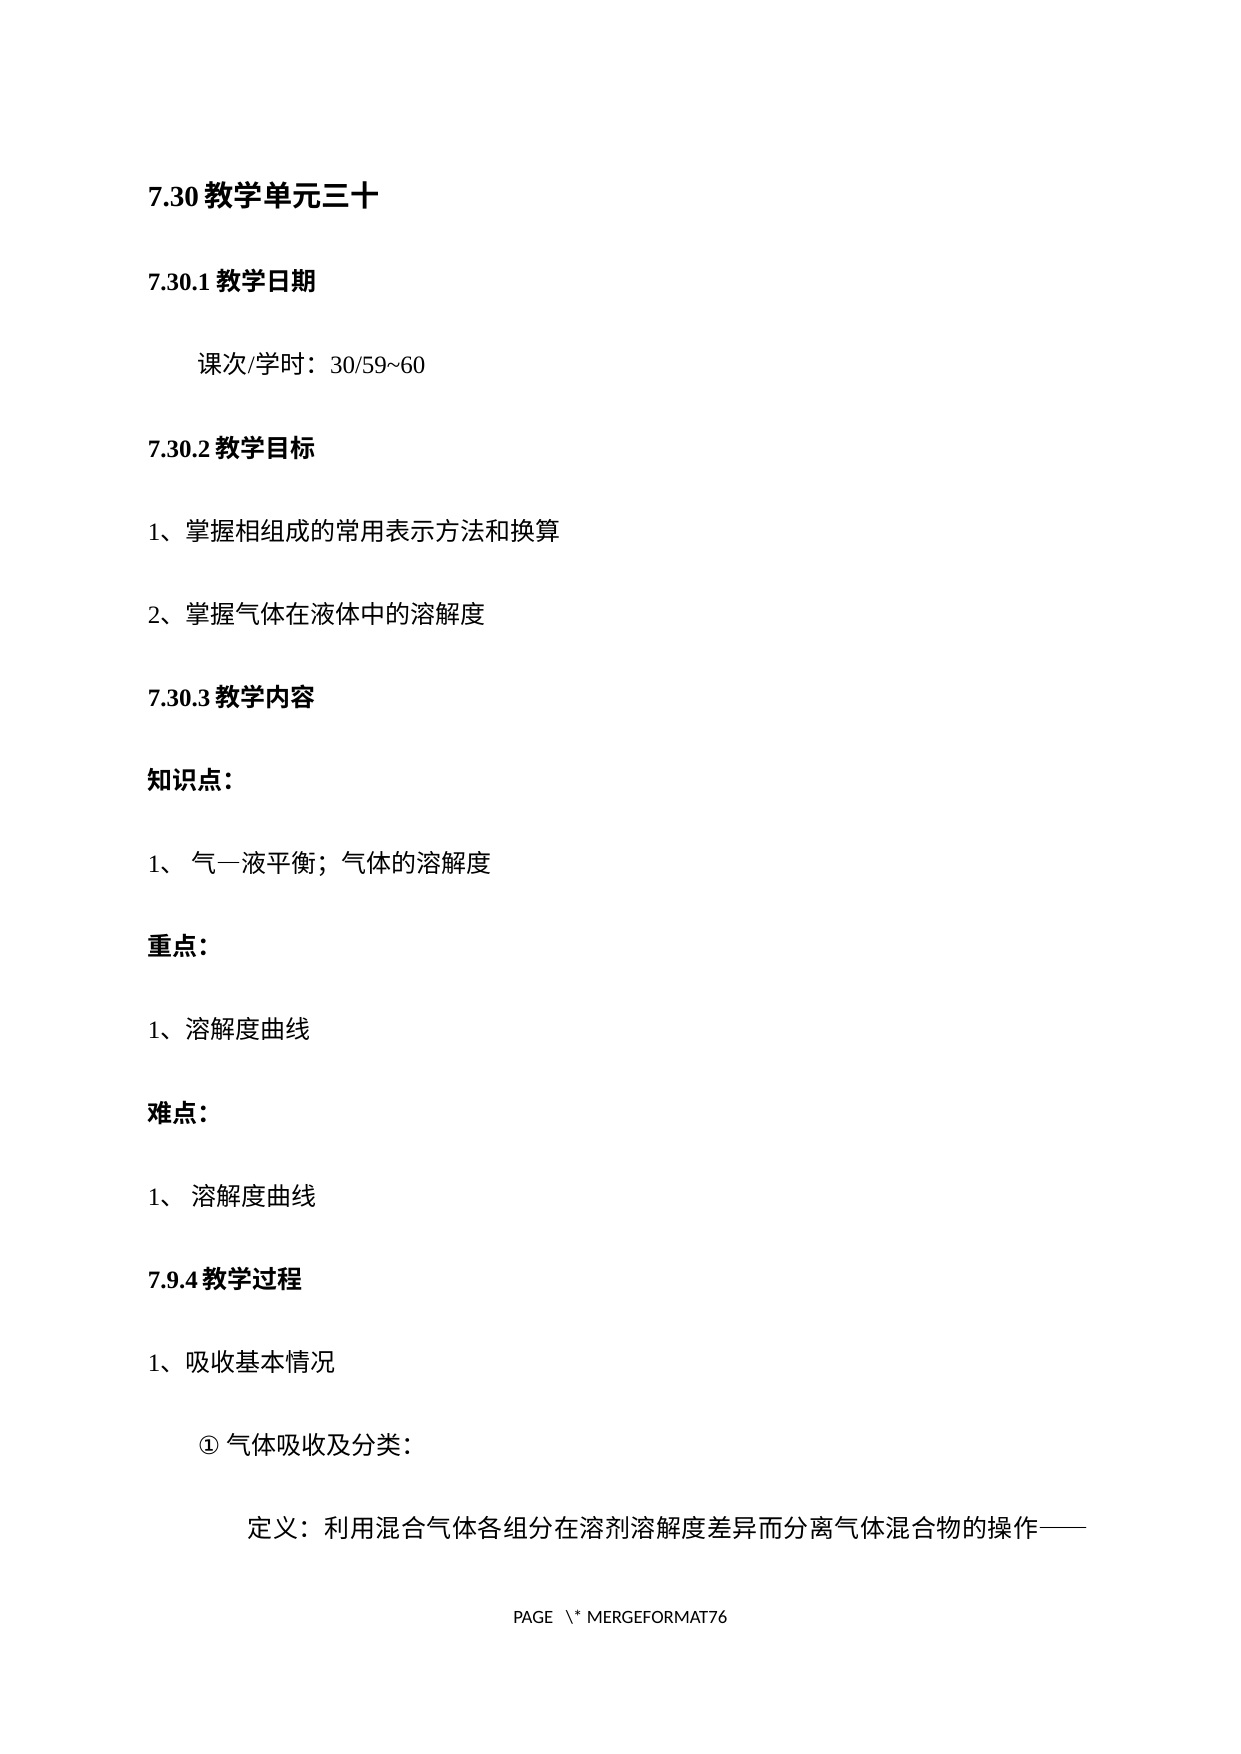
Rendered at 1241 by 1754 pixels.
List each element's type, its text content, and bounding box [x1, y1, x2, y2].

text 难点： [148, 1079, 1092, 1144]
text 重点： [148, 912, 1092, 977]
list 溶解度曲线 [148, 1162, 1092, 1227]
text 1、掌握相组成的常用表示方法和换算 [148, 497, 1092, 562]
subtitle 7.30.3教学内容 [148, 663, 1092, 728]
text ① 气体吸收及分类： [148, 1411, 1092, 1476]
subtitle 7.9.4教学过程 [148, 1245, 1092, 1310]
text 1、吸收基本情况 [148, 1328, 1092, 1393]
subtitle 7.30.1 教学日期 [148, 247, 1092, 312]
text 2、掌握气体在液体中的溶解度 [148, 580, 1092, 645]
text 知识点： [148, 746, 1092, 811]
subtitle 7.30教学单元三十 [148, 161, 1092, 226]
text 课次/学时：30/59~60 [148, 331, 1092, 396]
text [148, 1494, 1092, 1559]
list 气—液平衡；气体的溶解度 [148, 829, 1092, 894]
text 1、溶解度曲线 [148, 996, 1092, 1061]
subtitle 7.30.2教学目标 [148, 414, 1092, 479]
